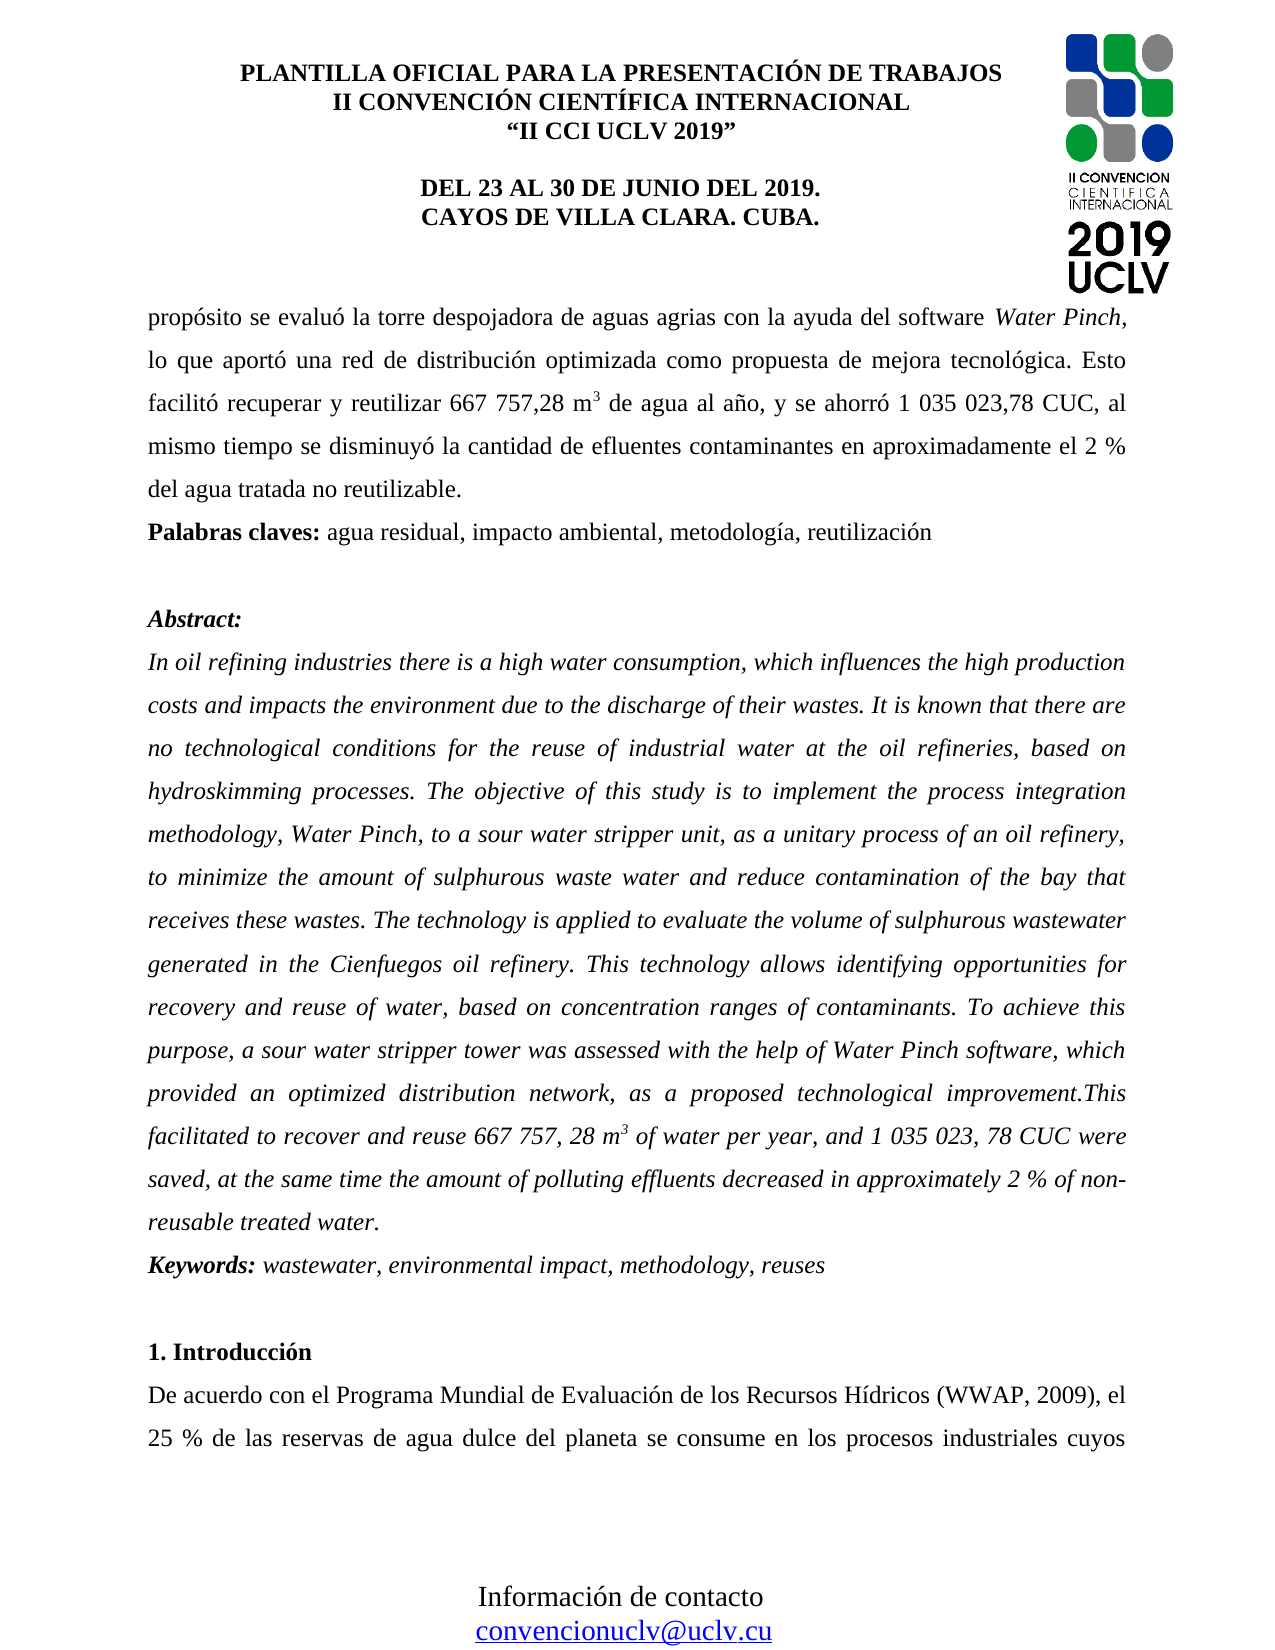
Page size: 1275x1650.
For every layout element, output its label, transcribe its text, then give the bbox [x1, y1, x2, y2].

text Palabras claves: agua residual, impacto ambiental, metodología, reutilización [148, 517, 1004, 546]
text In oil refining industries there is a high water consumption, which influences the high production costs and impacts the environment due to the discharge of their wastes. It is known that there are no technological conditions for the reuse of industrial water at the oil refineries, based on hydroskimming processes. The objective of this study is to implement the process integration methodology, Water Pinch, to a sour water stripper unit, as a unitary process of an oil refinery, to minimize the amount of sulphurous waste water and reduce contamination of the bay that receives these wastes. The technology is applied to evaluate the volume of sulphurous wastewater generated in the Cienfuegos oil refinery. This technology allows identifying opportunities for recovery and reuse of water, based on concentration ranges of contaminants. To achieve this purpose, a sour water stripper tower was assessed with the help of Water Pinch software, which provided an optimized distribution network, as a proposed technological improvement.This facilitated to recover and reuse 667 757, 28 m3 of water per year, and 1 035 023, 78 CUC were saved, at the same time the amount of polluting effluents decreased in approximately 2 % of non-reusable treated water. [148, 647, 1127, 1236]
text Keywords: wastewater, environmental impact, methodology, reuses [148, 1251, 1004, 1279]
picture [1060, 31, 1182, 303]
text 1. Introducción [148, 1337, 1122, 1366]
text Abstract: [148, 604, 1004, 632]
